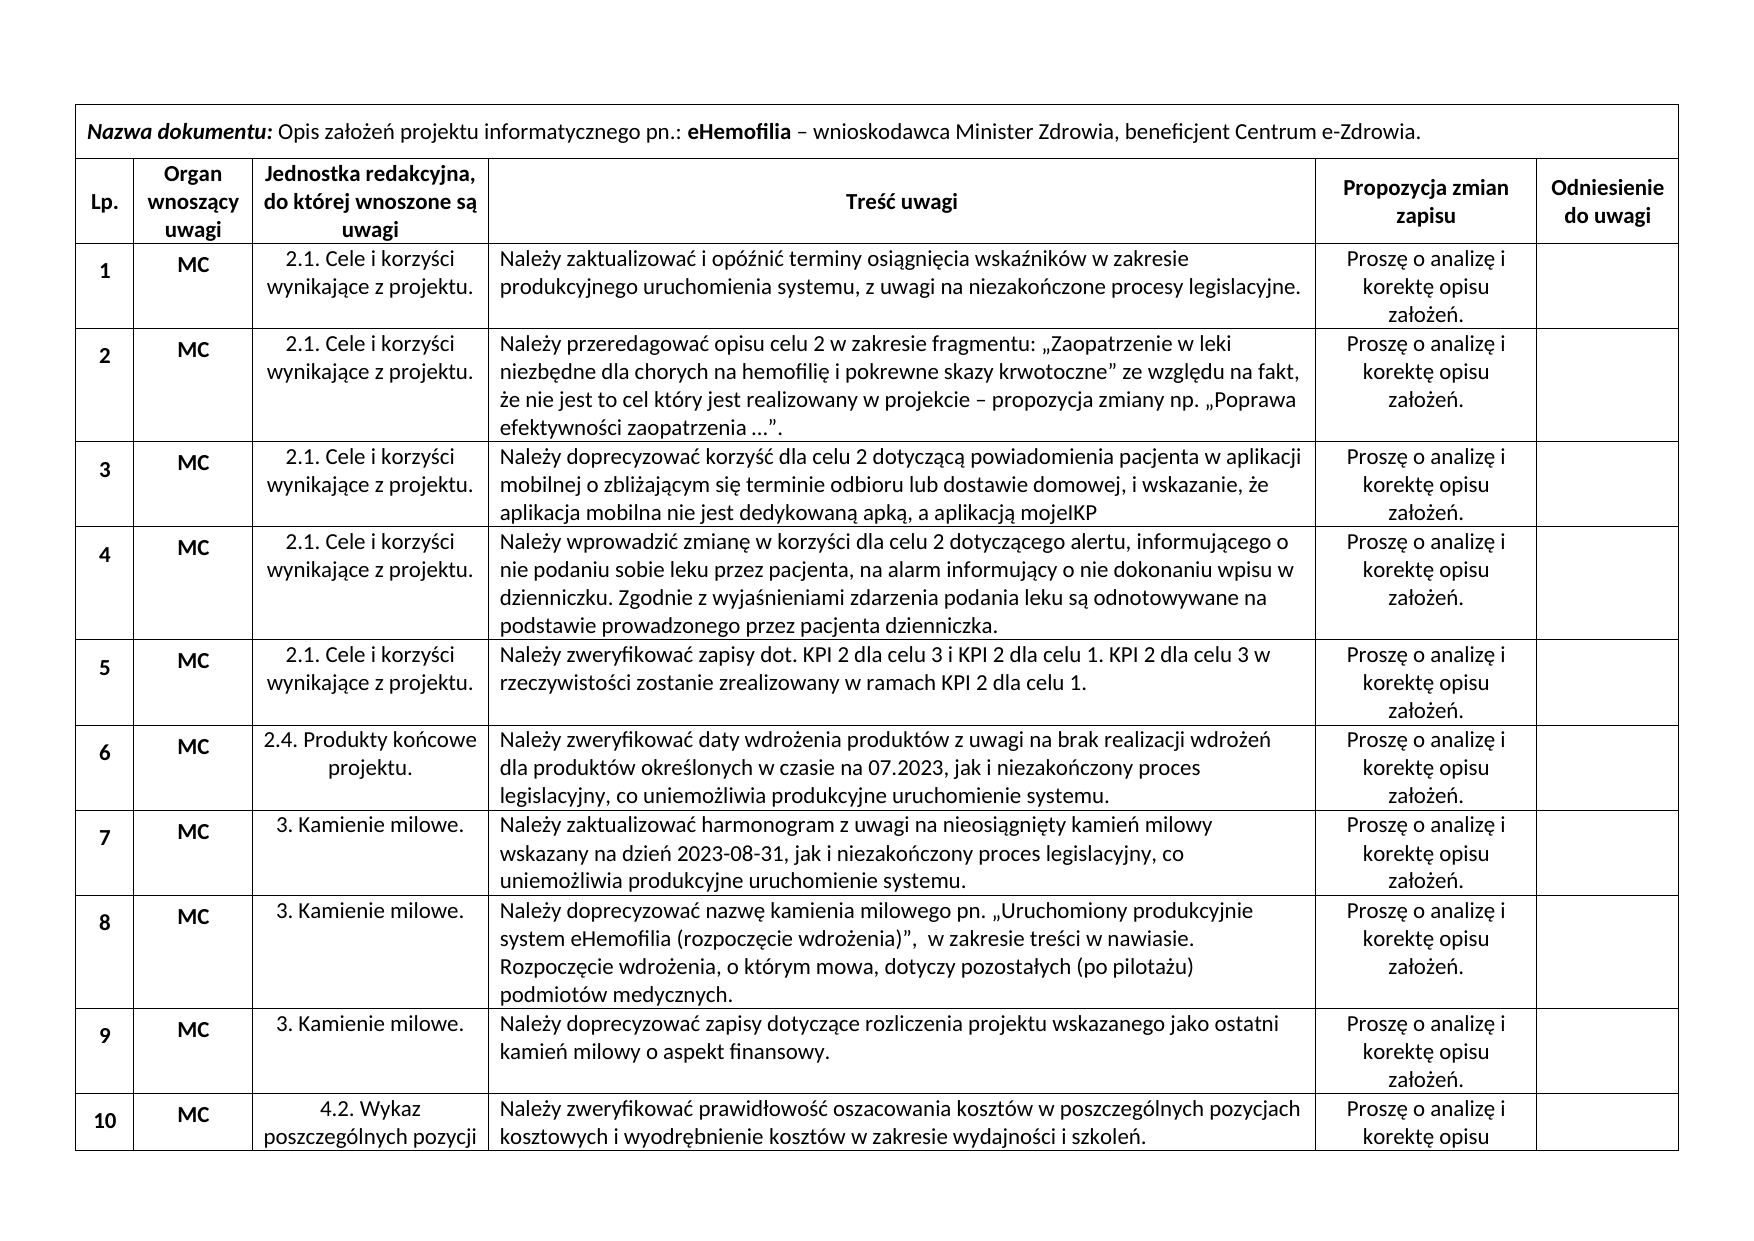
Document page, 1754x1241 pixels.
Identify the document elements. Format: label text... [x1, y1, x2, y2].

table_cell 3 [76, 442, 133, 526]
table_cell [1537, 1094, 1678, 1150]
table_cell [1537, 726, 1678, 809]
table_cell 2.4. Produkty końcowe projektu. [253, 726, 488, 809]
table_cell MC [134, 1094, 252, 1150]
table_cell Jednostka redakcyjna, do której wnoszone są uwagi [253, 159, 488, 243]
table_cell MC [134, 527, 252, 639]
table_cell Należy przeredagować opisu celu 2 w zakresie fragmentu: „Zaopatrzenie w leki niezbędne dla chorych na hemofilię i pokrewne skazy krwotoczne” ze względu na fakt, że nie jest to cel który jest realizowany w projekcie – propozycja zmiany np. „Poprawa efektywności zaopatrzenia …”. [489, 329, 1315, 441]
table_cell MC [134, 1009, 252, 1093]
table_cell 2.1. Cele i korzyści wynikające z projektu. [253, 640, 488, 724]
table_cell Proszę o analizę i korektę opisu założeń. [1316, 640, 1536, 724]
table_cell Należy wprowadzić zmianę w korzyści dla celu 2 dotyczącego alertu, informującego o nie podaniu sobie leku przez pacjenta, na alarm informujący o nie dokonaniu wpisu w dzienniczku. Zgodnie z wyjaśnieniami zdarzenia podania leku są odnotowywane na podstawie prowadzonego przez pacjenta dzienniczka. [489, 527, 1315, 639]
table_cell Należy doprecyzować zapisy dotyczące rozliczenia projektu wskazanego jako ostatni kamień milowy o aspekt finansowy. [489, 1009, 1315, 1093]
table_cell Należy doprecyzować nazwę kamienia milowego pn. „Uruchomiony produkcyjnie system eHemofilia (rozpoczęcie wdrożenia)”, w zakresie treści w nawiasie. Rozpoczęcie wdrożenia, o którym mowa, dotyczy pozostałych (po pilotażu) podmiotów medycznych. [489, 896, 1315, 1008]
table_cell 10 [76, 1094, 133, 1150]
table_cell [1537, 442, 1678, 526]
table_cell Lp. [76, 159, 133, 243]
table_cell Odniesienie do uwagi [1537, 159, 1678, 243]
table_cell 2.1. Cele i korzyści wynikające z projektu. [253, 329, 488, 441]
table_cell [1537, 329, 1678, 441]
table_cell 3. Kamienie milowe. [253, 1009, 488, 1093]
table_cell 3. Kamienie milowe. [253, 896, 488, 1008]
table_cell Proszę o analizę i korektę opisu założeń. [1316, 1009, 1536, 1093]
table_cell [1537, 896, 1678, 1008]
table_cell MC [134, 442, 252, 526]
table_cell Należy zaktualizować harmonogram z uwagi na nieosiągnięty kamień milowy wskazany na dzień 2023-08-31, jak i niezakończony proces legislacyjny, co uniemożliwia produkcyjne uruchomienie systemu. [489, 811, 1315, 895]
table_cell Należy zaktualizować i opóźnić terminy osiągnięcia wskaźników w zakresie produkcyjnego uruchomienia systemu, z uwagi na niezakończone procesy legislacyjne. [489, 244, 1315, 328]
table_cell Proszę o analizę i korektę opisu założeń. [1316, 329, 1536, 441]
table_cell 4 [76, 527, 133, 639]
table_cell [1316, 1094, 1536, 1150]
table_cell Treść uwagi [489, 159, 1315, 243]
table_cell 2.1. Cele i korzyści wynikające z projektu. [253, 244, 488, 328]
table_cell [1537, 1009, 1678, 1093]
table_cell Proszę o analizę i korektę opisu założeń. [1316, 811, 1536, 895]
table_cell 9 [76, 1009, 133, 1093]
table_cell 2 [76, 329, 133, 441]
table_cell [1537, 811, 1678, 895]
table_header Nazwa dokumentu: Opis założeń projektu informatycznego pn.: eHemofilia – wnioskodawca Minister Zdrowia, beneficjent Centrum e-Zdrowia. [76, 105, 1678, 158]
table_cell Proszę o analizę i korektę opisu założeń. [1316, 442, 1536, 526]
table_cell MC [134, 640, 252, 724]
table_cell 2.1. Cele i korzyści wynikające z projektu. [253, 442, 488, 526]
table_cell Propozycja zmian zapisu [1316, 159, 1536, 243]
table_cell MC [134, 329, 252, 441]
table_cell Należy doprecyzować korzyść dla celu 2 dotyczącą powiadomienia pacjenta w aplikacji mobilnej o zbliżającym się terminie odbioru lub dostawie domowej, i wskazanie, że aplikacja mobilna nie jest dedykowaną apką, a aplikacją mojeIKP [489, 442, 1315, 526]
table_cell Należy zweryfikować zapisy dot. KPI 2 dla celu 3 i KPI 2 dla celu 1. KPI 2 dla celu 3 w rzeczywistości zostanie zrealizowany w ramach KPI 2 dla celu 1. [489, 640, 1315, 724]
table_cell 5 [76, 640, 133, 724]
table_cell 2.1. Cele i korzyści wynikające z projektu. [253, 527, 488, 639]
table_cell 3. Kamienie milowe. [253, 811, 488, 895]
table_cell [253, 1094, 488, 1150]
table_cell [489, 1094, 1315, 1150]
table_cell 1 [76, 244, 133, 328]
table_cell Proszę o analizę i korektę opisu założeń. [1316, 527, 1536, 639]
table_cell MC [134, 726, 252, 809]
table_cell 6 [76, 726, 133, 809]
table_cell Proszę o analizę i korektę opisu założeń. [1316, 726, 1536, 809]
table_cell Należy zweryfikować daty wdrożenia produktów z uwagi na brak realizacji wdrożeń dla produktów określonych w czasie na 07.2023, jak i niezakończony proces legislacyjny, co uniemożliwia produkcyjne uruchomienie systemu. [489, 726, 1315, 809]
table_cell MC [134, 811, 252, 895]
table_cell MC [134, 244, 252, 328]
table_cell Proszę o analizę i korektę opisu założeń. [1316, 244, 1536, 328]
table_cell MC [134, 896, 252, 1008]
table_cell 7 [76, 811, 133, 895]
table_cell Organ wnoszący uwagi [134, 159, 252, 243]
table_cell [1537, 640, 1678, 724]
table_cell [1537, 527, 1678, 639]
table_cell [1537, 244, 1678, 328]
table_cell Proszę o analizę i korektę opisu założeń. [1316, 896, 1536, 1008]
table_cell 8 [76, 896, 133, 1008]
